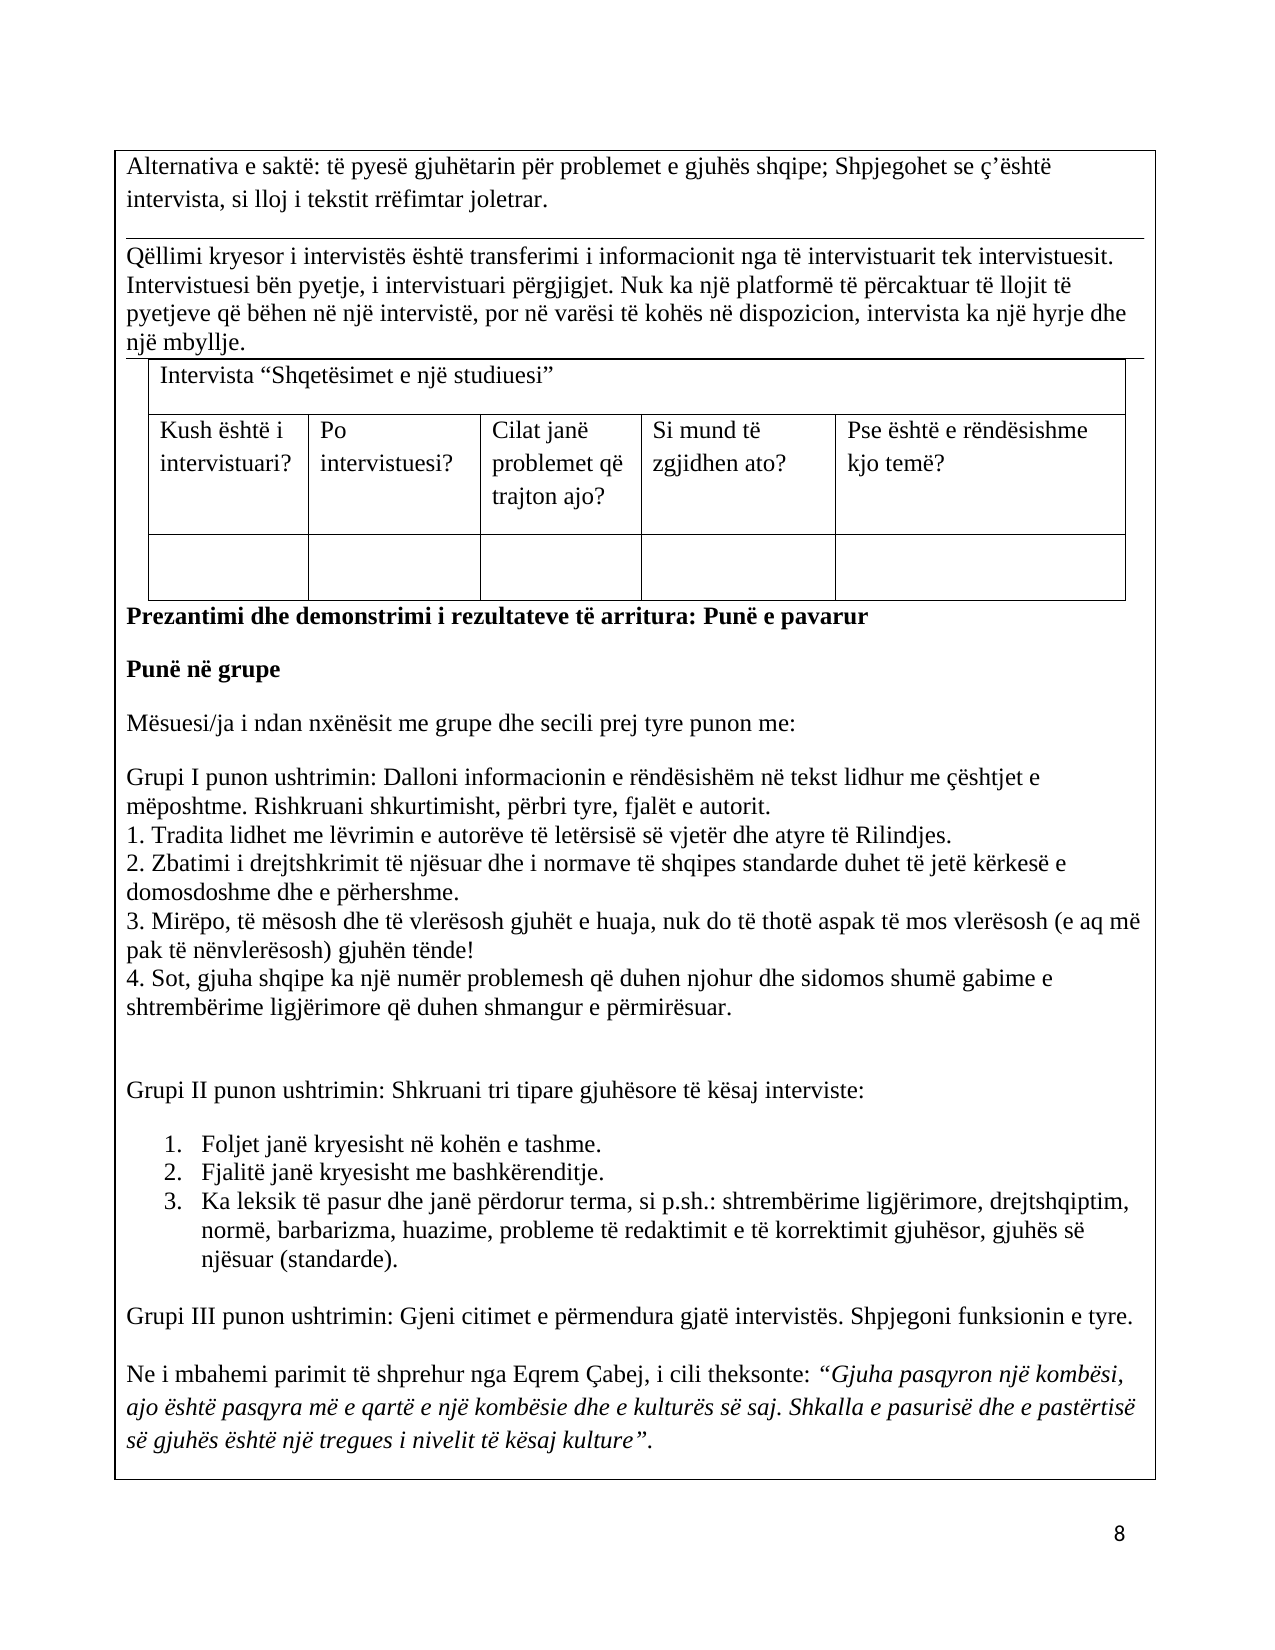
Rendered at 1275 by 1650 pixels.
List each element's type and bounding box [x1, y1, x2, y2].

table_cell [116, 151, 1155, 1479]
